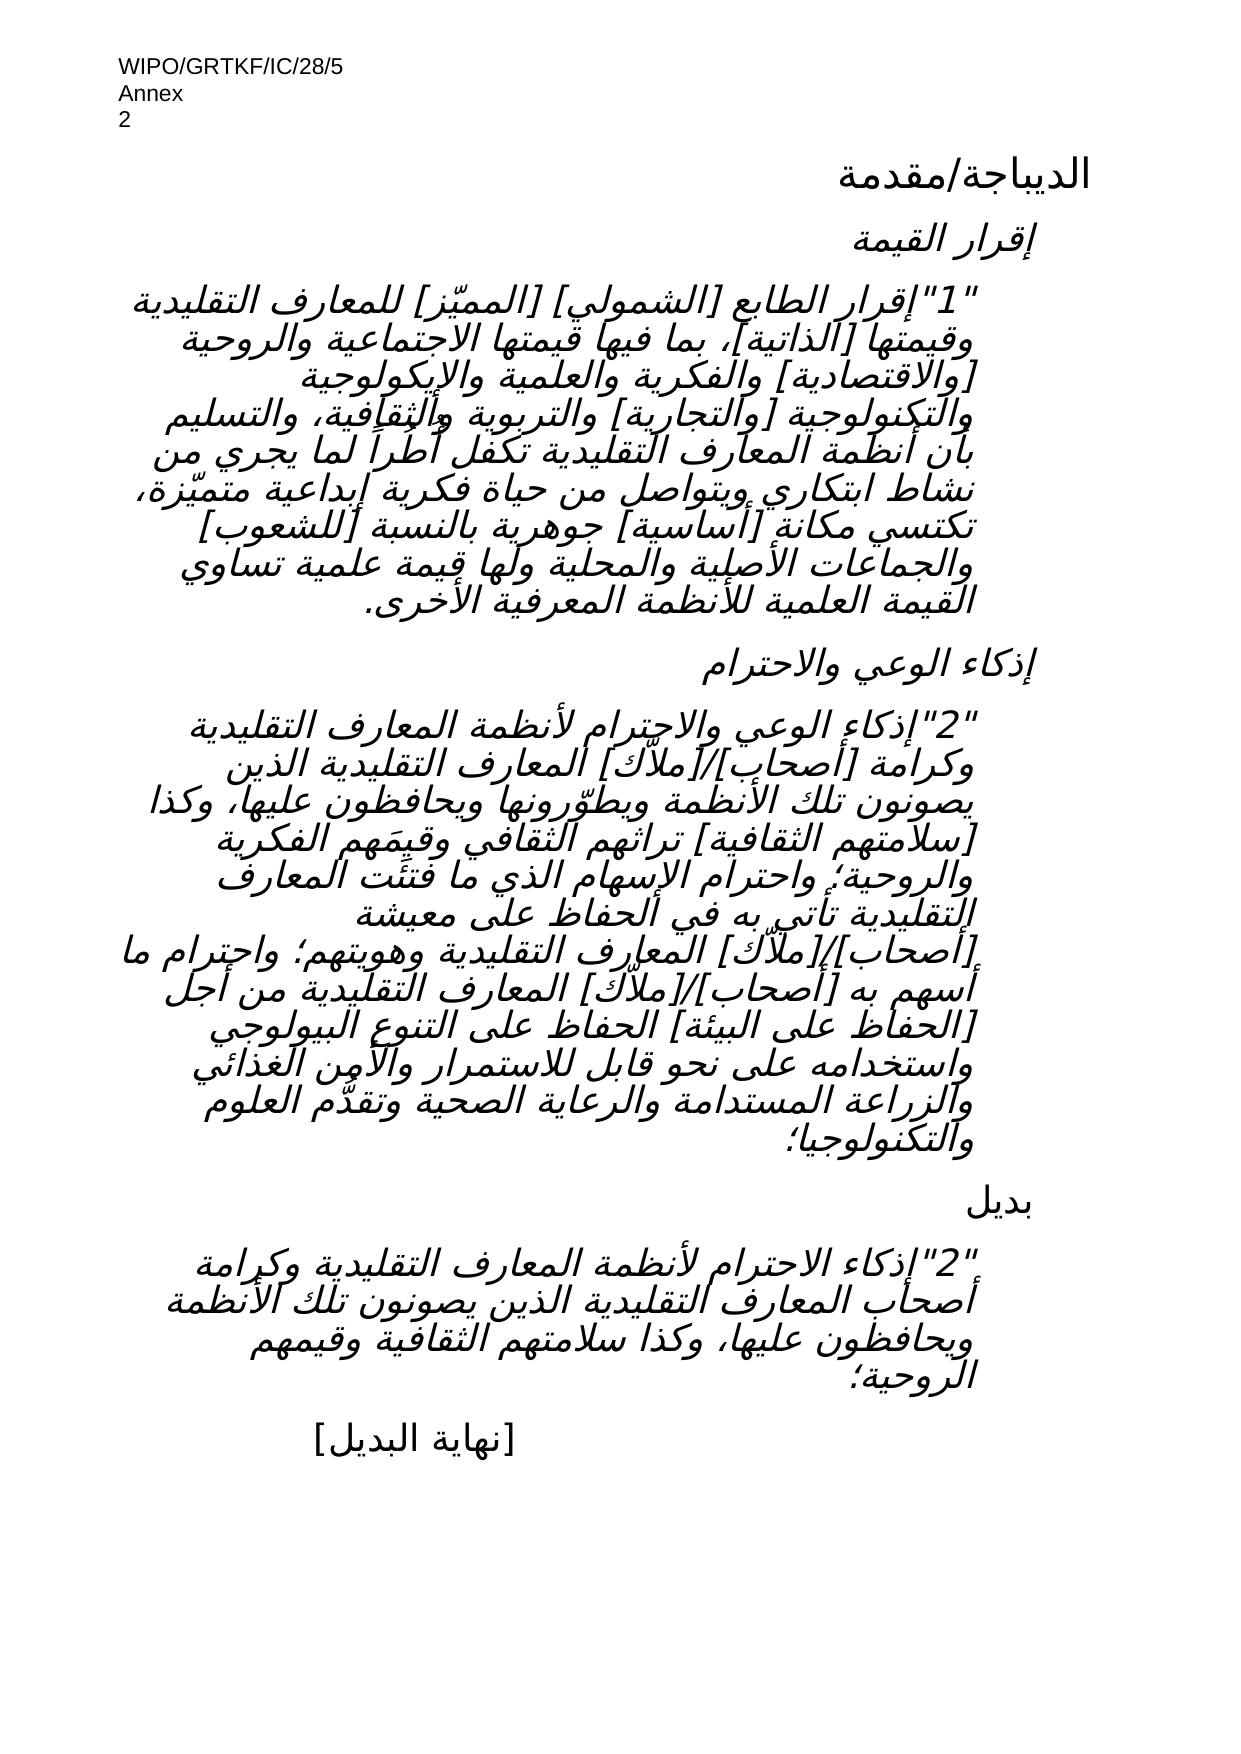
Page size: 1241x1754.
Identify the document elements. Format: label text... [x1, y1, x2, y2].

text إقرار القيمة [118, 221, 1033, 258]
text "2" إذكاء الاحترام لأنظمة المعارف التقليدية وكرامة أصحاب المعارف التقليدية الذين يصونون تلك الأنظمة ويحافظون عليها، وكذا سلامتهم الثقافية وقيمهم الروحية؛ [118, 1246, 974, 1396]
text إذكاء الوعي والاحترام [118, 646, 1033, 683]
text بديل [118, 1183, 1033, 1221]
text "2" إذكاء الوعي والاحترام لأنظمة المعارف التقليدية وكرامة [أصحاب]/[ملاّك] المعارف التقليدية الذين يصونون تلك الأنظمة ويطوّرونها ويحافظون عليها، وكذا [سلامتهم الثقافية] تراثهم الثقافي وقيِمَهم الفكرية والروحية؛ واحترام الإسهام الذي ما فتئت المعارف التقليدية تأتي به في الحفاظ على معيشة [أصحاب]/[ملاّك] المعارف التقليدية وهويتهم؛ واحترام ما أسهم به [أصحاب]/[ملاّك] المعارف التقليدية من أجل [الحفاظ على البيئة] الحفاظ على التنوع البيولوجي واستخدامه على نحو قابل للاستمرار والأمن الغذائي والزراعة المستدامة والرعاية الصحية وتقدُّم العلوم والتكنولوجيا؛ [118, 708, 974, 1158]
text الديباجة/مقدمة [118, 158, 1092, 196]
text [نهاية البديل] [118, 1421, 516, 1458]
text "1" إقرار الطابع [الشمولي] [المميّز] للمعارف التقليدية وقيمتها [الذاتية]، بما فيها قيمتها الاجتماعية والروحية [والاقتصادية] والفكرية والعلمية والإيكولوجية والتكنولوجية [والتجارية] والتربوية والثقافية، والتسليم بأن أنظمة المعارف التقليدية تكفل أُطُراً لما يجري من نشاط ابتكاري ويتواصل من حياة فكرية إبداعية متميّزة، تكتسي مكانة [أساسية] جوهرية بالنسبة [للشعوب] والجماعات الأصلية والمحلية ولها قيمة علمية تساوي القيمة العلمية للأنظمة المعرفية الأخرى. [118, 283, 974, 621]
